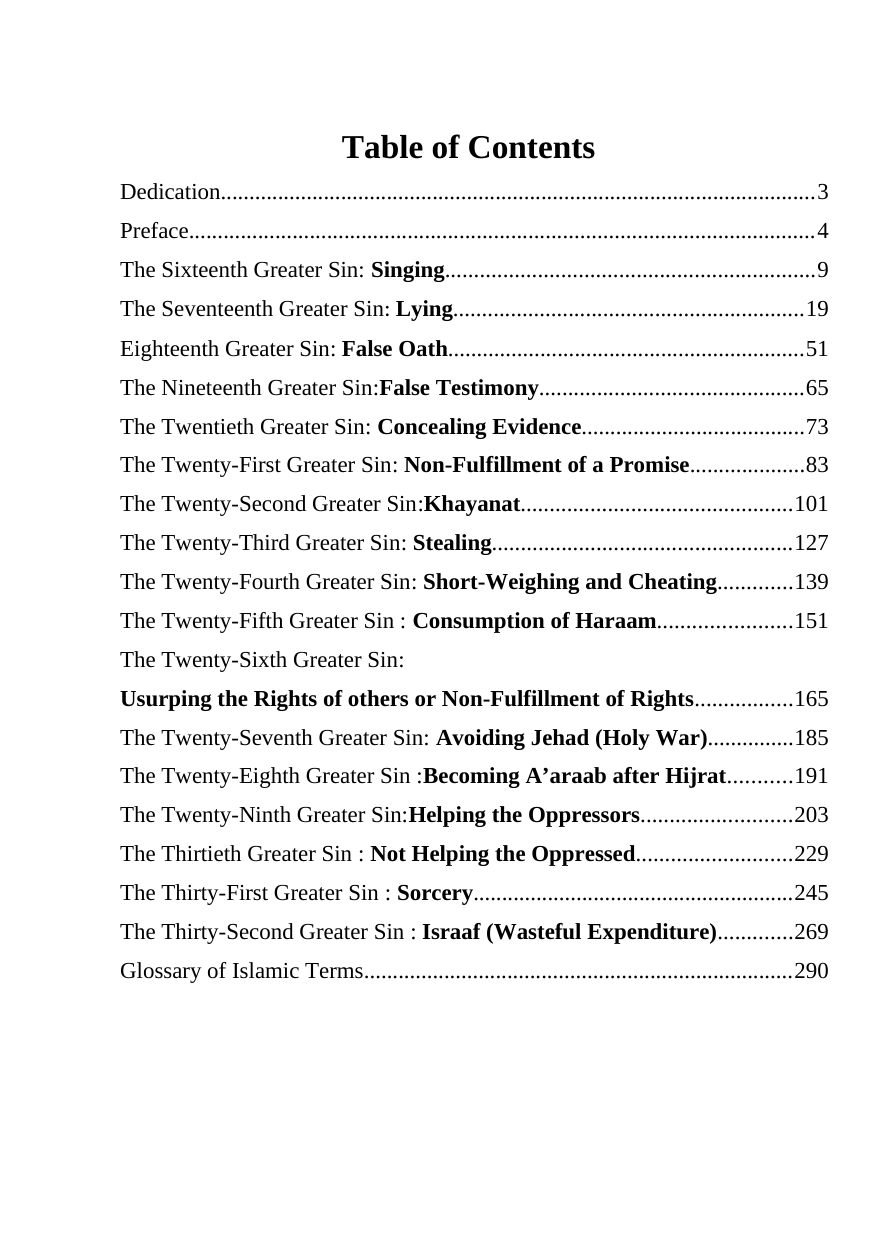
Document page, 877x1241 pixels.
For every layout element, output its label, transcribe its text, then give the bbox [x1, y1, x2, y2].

text The Twenty-Fourth Greater Sin: Short-Weighing and Cheating 139 [120, 568, 817, 594]
text The Thirty-First Greater Sin : Sorcery 245 [120, 879, 817, 905]
text The Twenty-Fifth Greater Sin : Consumption of Haraam 151 [120, 607, 817, 633]
text The Twenty-Second Greater Sin:Khayanat 101 [120, 490, 817, 517]
text Preface 4 [120, 217, 817, 243]
text Eighteenth Greater Sin: False Oath 51 [120, 335, 817, 361]
subtitle Table of Contents [120, 127, 817, 165]
text The Seventeenth Greater Sin: Lying 19 [120, 294, 817, 322]
text The Twenty-Sixth Greater Sin: [120, 646, 817, 672]
text Dedication 3 [120, 178, 817, 204]
text The Sixteenth Greater Sin: Singing 9 [120, 256, 817, 282]
text Glossary of Islamic Terms 290 [120, 957, 817, 983]
text The Thirtieth Greater Sin : Not Helping the Oppressed 229 [120, 840, 817, 866]
text The Nineteenth Greater Sin:False Testimony 65 [120, 374, 817, 400]
text Usurping the Rights of others or Non-Fulfillment of Rights 165 [120, 685, 817, 711]
text The Twentieth Greater Sin: Concealing Evidence 73 [120, 413, 817, 439]
text The Thirty-Second Greater Sin : Israaf (Wasteful Expenditure) 269 [120, 918, 817, 944]
text The Twenty-Ninth Greater Sin:Helping the Oppressors 203 [120, 801, 817, 828]
text The Twenty-Eighth Greater Sin :Becoming A’araab after Hijrat 191 [120, 762, 817, 789]
text The Twenty-First Greater Sin: Non-Fulfillment of a Promise 83 [120, 452, 817, 478]
text The Twenty-Seventh Greater Sin: Avoiding Jehad (Holy War) 185 [120, 723, 817, 750]
text The Twenty-Third Greater Sin: Stealing 127 [120, 529, 817, 556]
